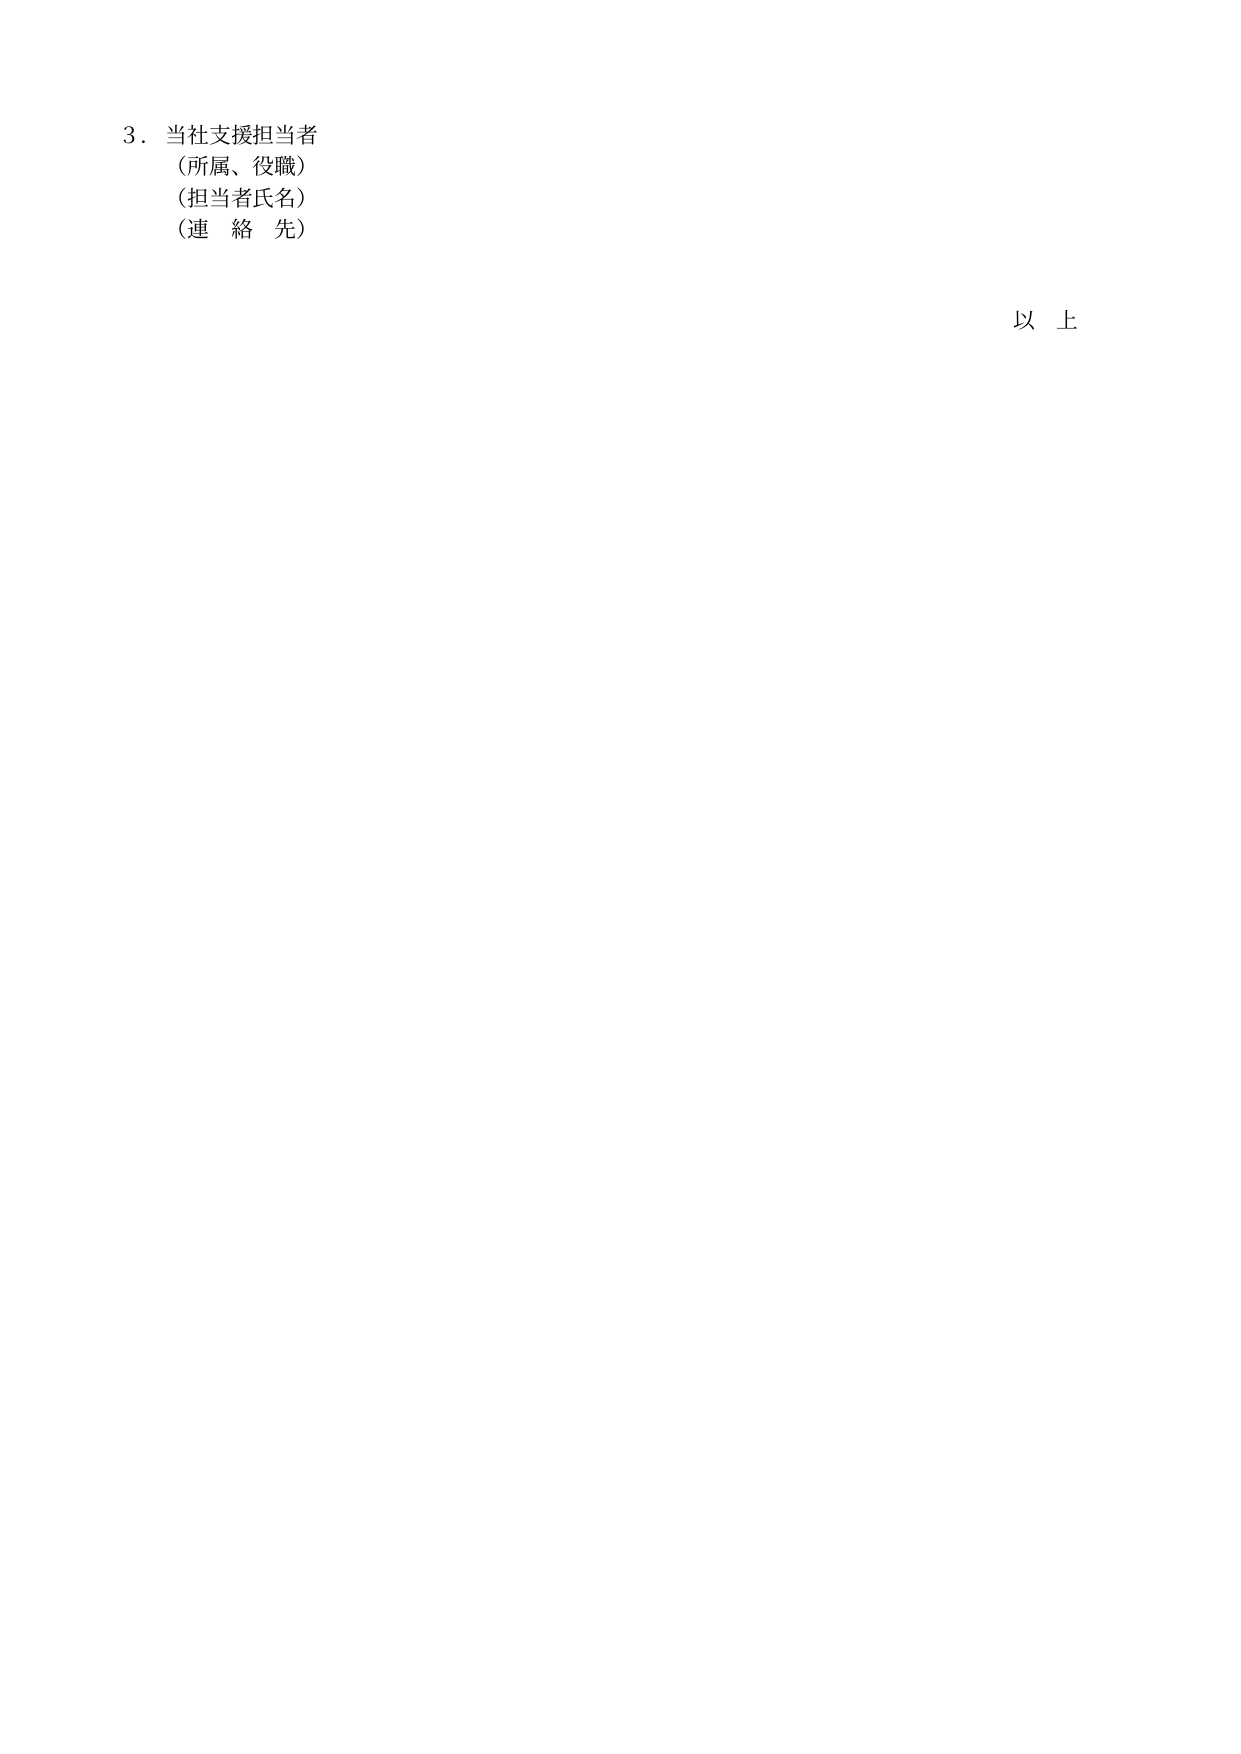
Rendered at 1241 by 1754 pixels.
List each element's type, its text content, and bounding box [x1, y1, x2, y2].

text （連 絡 先） [165, 212, 1034, 244]
text （所属、役職） [165, 149, 1034, 181]
text 以 上 [118, 303, 1078, 335]
list 当社支援担当者 [118, 118, 1034, 149]
text （担当者氏名） [165, 181, 1034, 212]
